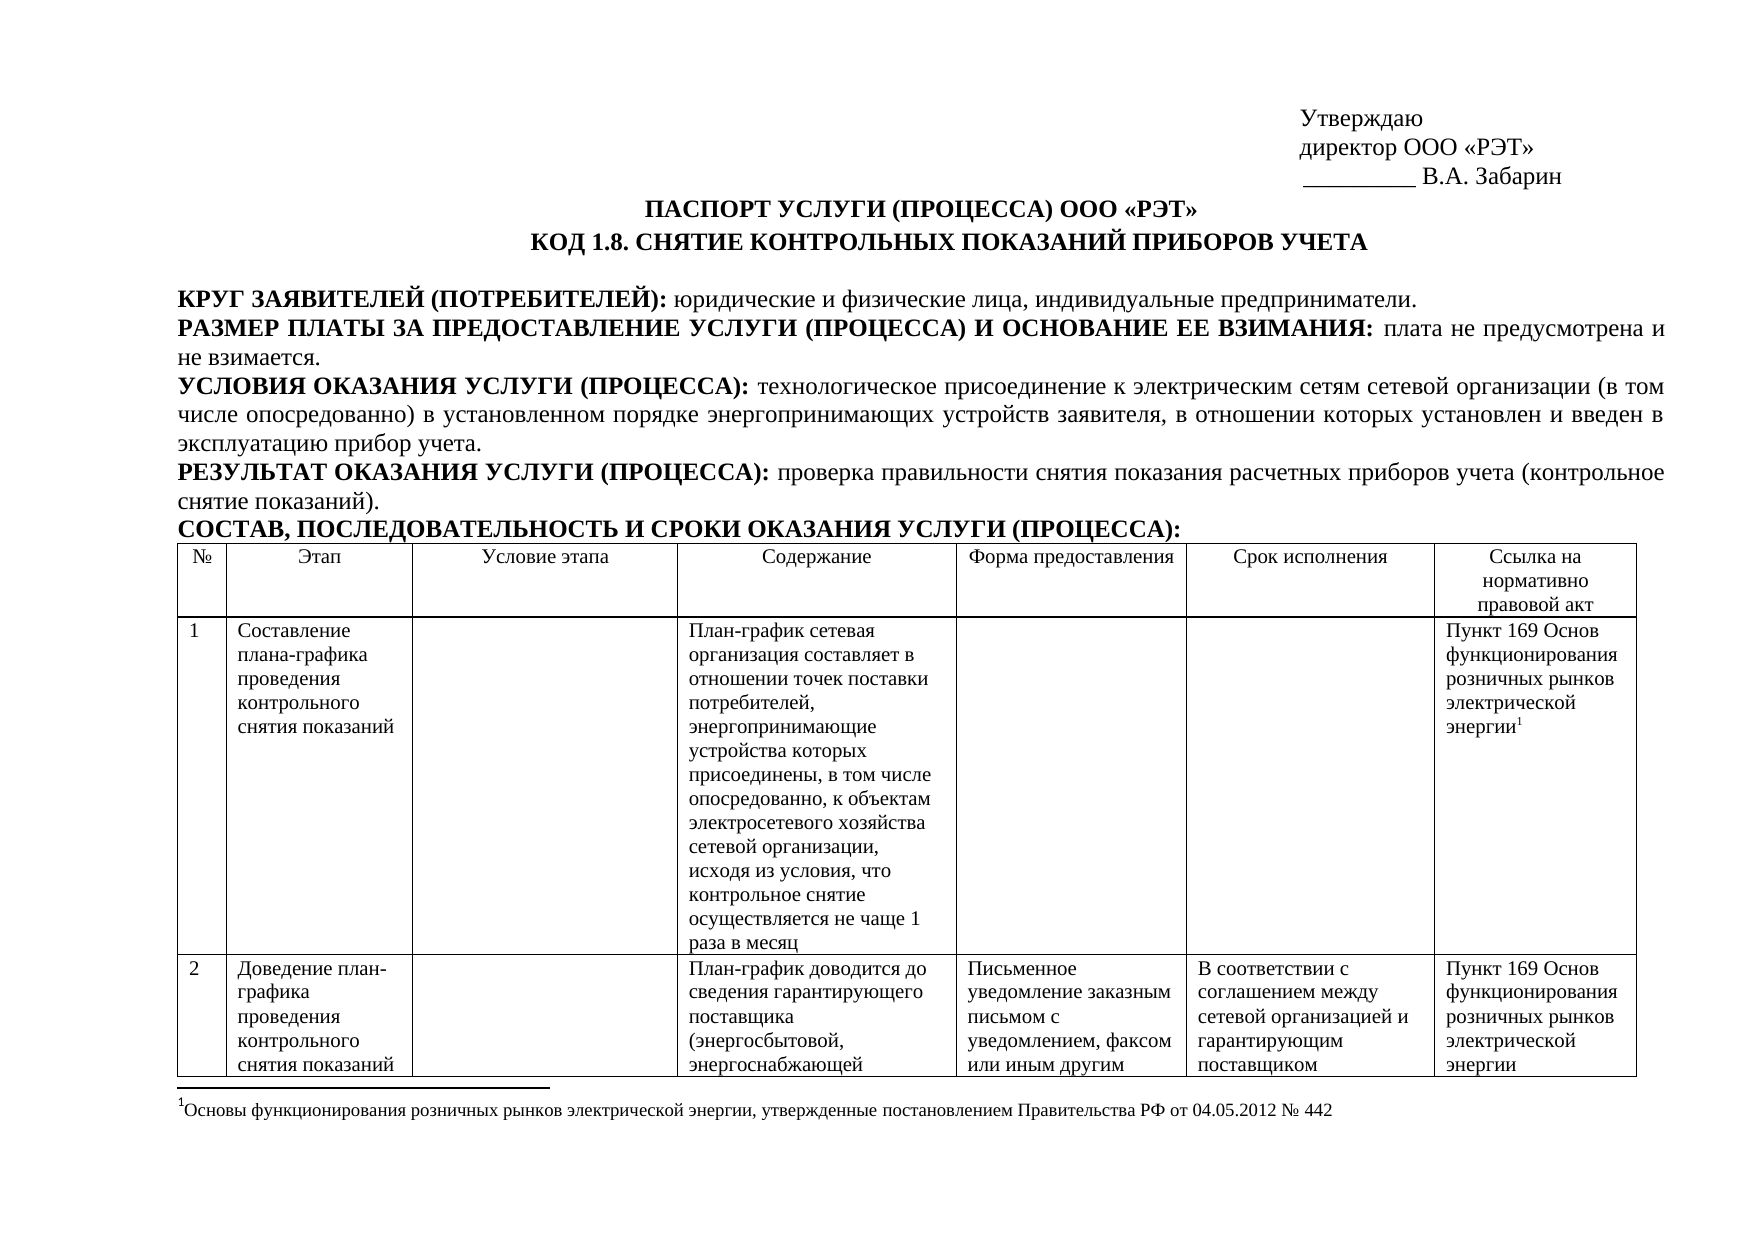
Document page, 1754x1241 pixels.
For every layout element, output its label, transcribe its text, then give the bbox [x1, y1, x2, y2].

table_cell Пункт 169 Основ функционирования розничных рынков электрической энергии [1435, 618, 1636, 954]
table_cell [957, 955, 1186, 1076]
table_cell [413, 955, 677, 1076]
subtitle ПАСПОРТ УСЛУГИ (ПРОЦЕССА) ООО «РЭТ» [177, 194, 1665, 223]
text УСЛОВИЯ ОКАЗАНИЯ УСЛУГИ (ПРОЦЕССА): технологическое присоединение к электрическим сетям сетевой организации (в том числе опосредованно) в установленном порядке энергопринимающих устройств заявителя, в отношении которых установлен и введен в эксплуатацию прибор учета. [177, 371, 1665, 457]
subtitle Утверждаю директор ООО «РЭТ» [1299, 103, 1665, 161]
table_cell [227, 955, 412, 1076]
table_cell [1435, 955, 1636, 1076]
table_cell 2 [178, 955, 226, 1076]
subtitle _________ В.А. Забарин [988, 161, 1665, 190]
table_header Условие этапа [413, 544, 677, 616]
table_header Срок исполнения [1187, 544, 1434, 616]
table_header Содержание [678, 544, 956, 616]
table_header Этап [227, 544, 412, 616]
table_cell План-график сетевая организация составляет в отношении точек поставки потребителей, энергопринимающие устройства которых присоединены, в том числе опосредованно, к объектам электросетевого хозяйства сетевой организации, исходя из условия, что контрольное снятие осуществляется не чаще 1 раза в месяц [678, 618, 956, 954]
table_header № [178, 544, 226, 616]
table_header Форма предоставления [957, 544, 1186, 616]
table_cell 1 [178, 618, 226, 954]
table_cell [678, 955, 956, 1076]
table_header Ссылка на нормативно правовой акт [1435, 544, 1636, 616]
text РЕЗУЛЬТАТ ОКАЗАНИЯ УСЛУГИ (ПРОЦЕССА): проверка правильности снятия показания расчетных приборов учета (контрольное снятие показаний). [177, 457, 1665, 514]
text СОСТАВ, ПОСЛЕДОВАТЕЛЬНОСТЬ И СРОКИ ОКАЗАНИЯ УСЛУГИ (ПРОЦЕССА): [177, 514, 1665, 543]
text КРУГ ЗАЯВИТЕЛЕЙ (ПОТРЕБИТЕЛЕЙ): юридические и физические лица, индивидуальные предприниматели. [177, 284, 1665, 313]
table_cell [413, 618, 677, 954]
table_cell Составление плана-графика проведения контрольного снятия показаний [227, 618, 412, 954]
table_cell [1187, 618, 1434, 954]
text КОД 1.8. СНЯТИЕ КОНТРОЛЬНЫХ ПОКАЗАНИЙ ПРИБОРОВ УЧЕТА [177, 227, 1665, 256]
text РАЗМЕР ПЛАТЫ ЗА ПРЕДОСТАВЛЕНИЕ УСЛУГИ (ПРОЦЕССА) И ОСНОВАНИЕ ЕЕ ВЗИМАНИЯ: плата не предусмотрена и не взимается. [177, 313, 1665, 371]
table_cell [1187, 955, 1434, 1076]
table_cell [957, 618, 1186, 954]
